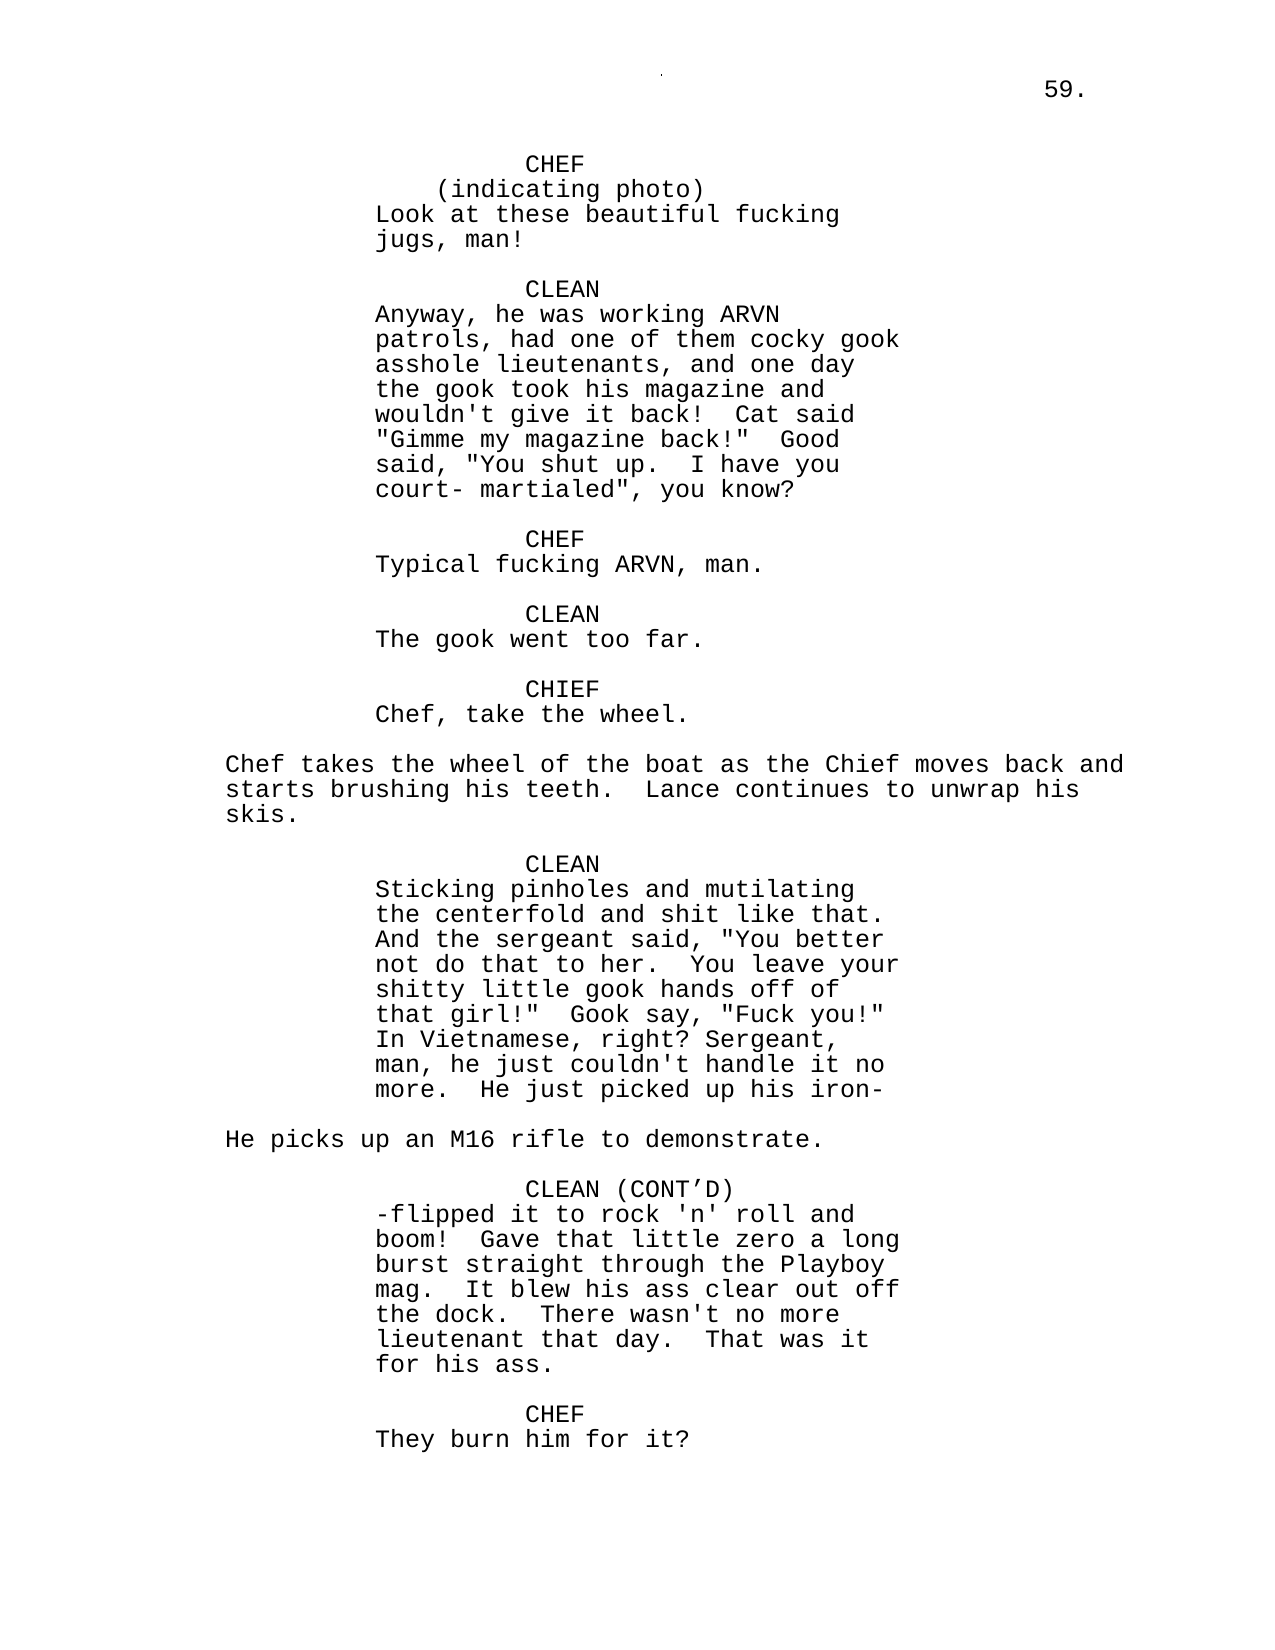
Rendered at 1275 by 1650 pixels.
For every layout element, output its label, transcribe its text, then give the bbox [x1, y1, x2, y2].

text court- martialed", you know? [375, 477, 1135, 502]
text lieutenant that day. That was it [375, 1327, 1135, 1352]
text the dock. There wasn't no more [375, 1302, 1135, 1327]
text CHEF [525, 152, 1135, 177]
text In Vietnamese, right? Sergeant, [375, 1027, 1135, 1052]
text Look at these beautiful fucking [375, 202, 1135, 227]
text Typical fucking ARVN, man. [375, 552, 1135, 577]
text man, he just couldn't handle it no [375, 1052, 1135, 1077]
text asshole lieutenants, and one day [375, 352, 1135, 377]
text said, "You shut up. I have you [375, 452, 1135, 477]
text mag. It blew his ass clear out off [375, 1277, 1135, 1302]
text Anyway, he was working ARVN [375, 302, 1135, 327]
text not do that to her. You leave your [375, 952, 1135, 977]
text the centerfold and shit like that. [375, 902, 1135, 927]
text CLEAN [525, 852, 1135, 877]
text 59. [1044, 77, 1135, 102]
text CLEAN [525, 277, 1135, 302]
text Sticking pinholes and mutilating [375, 877, 1135, 902]
text jugs, man! [375, 227, 1135, 252]
text They burn him for it? [375, 1427, 1135, 1452]
text CHEF [525, 527, 1135, 552]
text the gook took his magazine and [375, 377, 1135, 402]
text burst straight through the Playboy [375, 1252, 1135, 1277]
text He picks up an M16 rifle to demonstrate. [225, 1127, 1135, 1152]
text CHEF [525, 1402, 1135, 1427]
text CLEAN (CONT’D) [525, 1177, 1135, 1202]
text (indicating photo) [435, 177, 1135, 202]
text CLEAN [525, 602, 1135, 627]
text And the sergeant said, "You better [375, 927, 1135, 952]
text that girl!" Gook say, "Fuck you!" [375, 1002, 1135, 1027]
text more. He just picked up his iron- [375, 1077, 1135, 1102]
text Chef, take the wheel. [375, 702, 1135, 727]
text "Gimme my magazine back!" Good [375, 427, 1135, 452]
text boom! Gave that little zero a long [375, 1227, 1135, 1252]
text The gook went too far. [375, 627, 1135, 652]
text shitty little gook hands off of [375, 977, 1135, 1002]
text CHIEF [525, 677, 1135, 702]
text -flipped it to rock 'n' roll and [375, 1202, 1135, 1227]
text wouldn't give it back! Cat said [375, 402, 1135, 427]
text patrols, had one of them cocky gook [375, 327, 1135, 352]
text Chef takes the wheel of the boat as the Chief moves back and starts brushing his teeth. Lance continues to unwrap his skis. [225, 752, 1135, 827]
text for his ass. [375, 1352, 1135, 1377]
